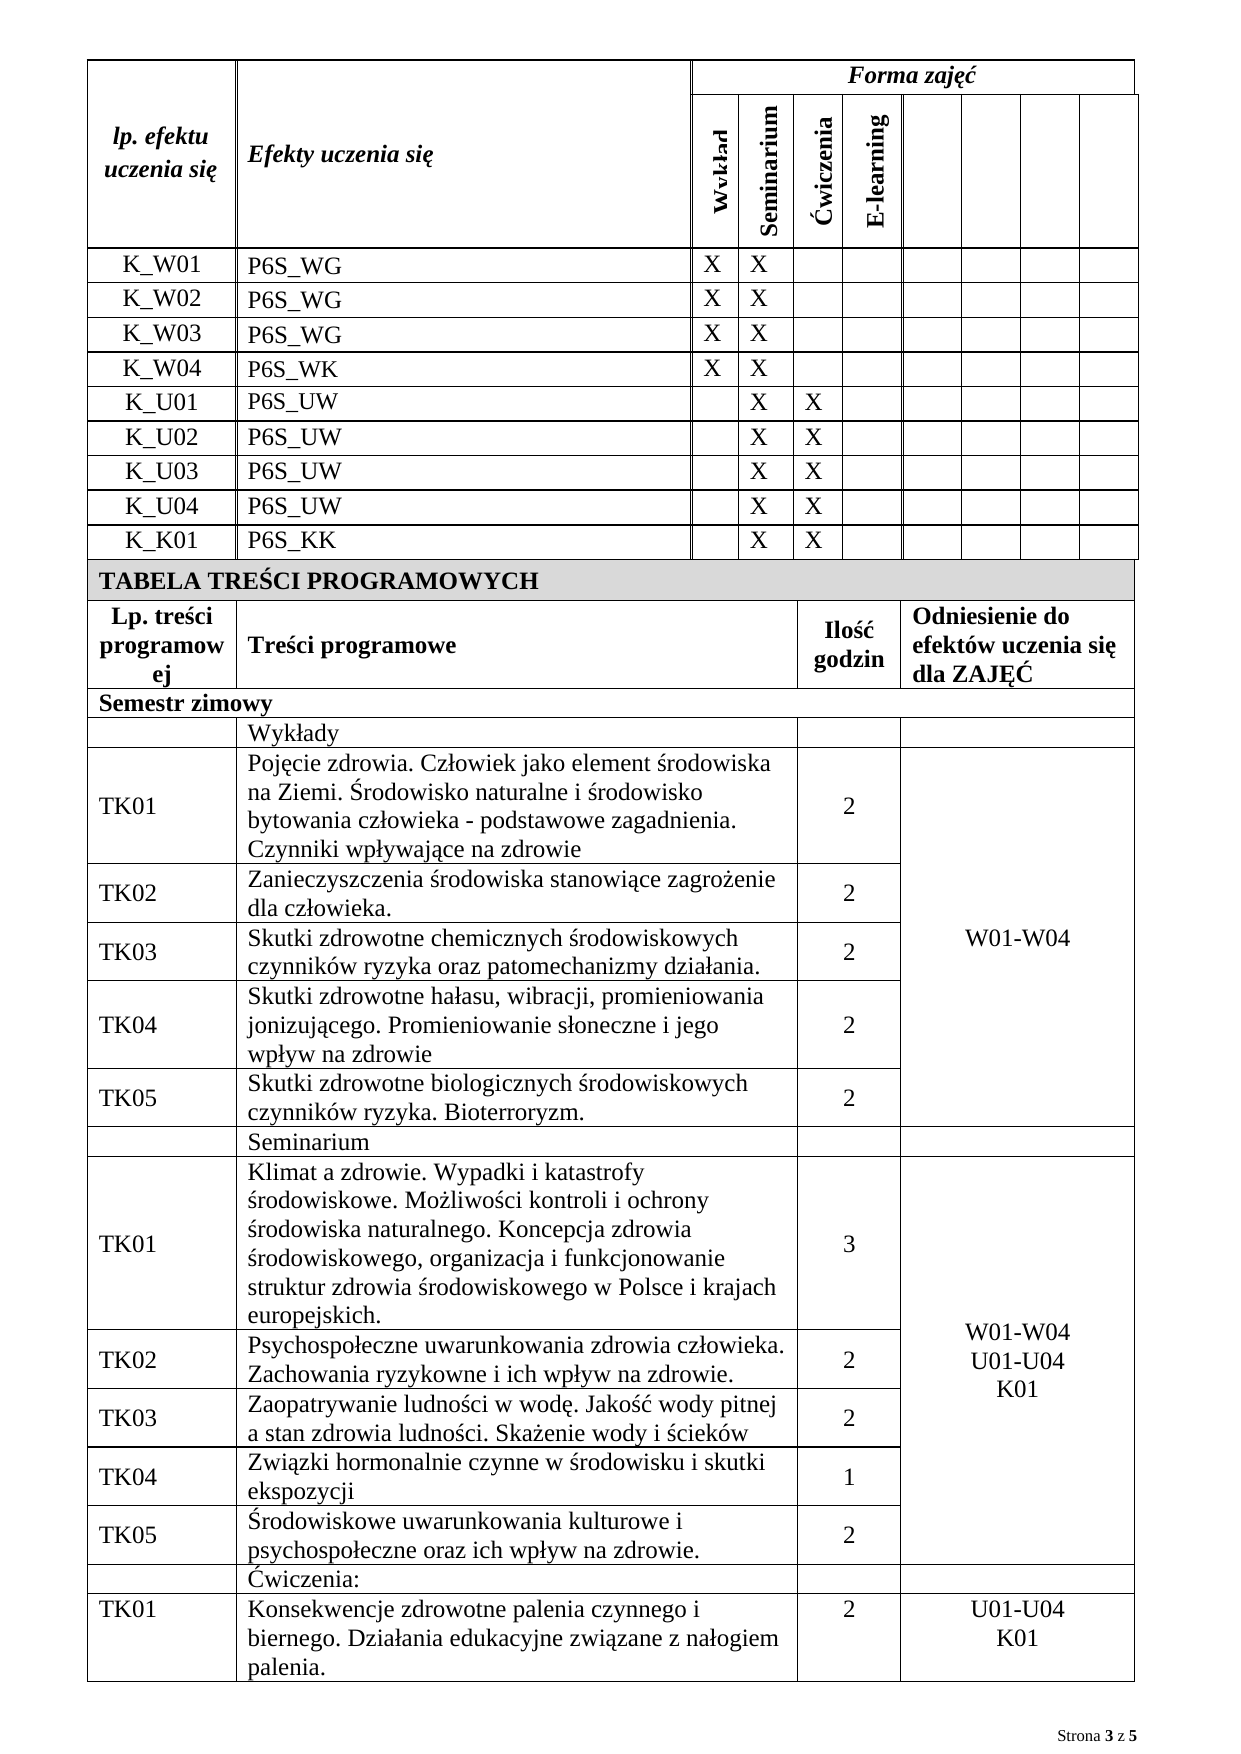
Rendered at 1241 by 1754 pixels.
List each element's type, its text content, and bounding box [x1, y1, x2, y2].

table_cell K_K01 [88, 526, 235, 558]
table_cell P6S_WG [238, 249, 690, 282]
table_cell TK01 [88, 1157, 236, 1329]
table_cell [962, 422, 1020, 455]
table_cell 2 [798, 1506, 900, 1563]
table_cell 3 [798, 1157, 900, 1329]
table_cell 2 [798, 748, 900, 863]
table_cell Wykłady [237, 718, 797, 747]
table_cell [1080, 95, 1138, 247]
table_cell Klimat a zdrowie. Wypadki i katastrofy środowiskowe. Możliwości kontroli i ochrony środowiska naturalnego. Koncepcja zdrowia środowiskowego, organizacja i funkcjonowanie struktur zdrowia środowiskowego w Polsce i krajach europejskich. [237, 1157, 797, 1329]
table_cell [843, 491, 901, 524]
table_cell [904, 95, 961, 247]
table_cell X [794, 456, 842, 489]
table_cell P6S_UW [238, 387, 690, 420]
table_cell [904, 249, 961, 282]
table_cell Treści programowe [237, 601, 797, 687]
table_cell Forma zajęć [693, 61, 1134, 94]
table_cell E-learning [843, 95, 901, 247]
table_cell X [794, 526, 842, 558]
table_cell X [739, 249, 793, 282]
table_cell X [739, 353, 793, 386]
table_cell [798, 1565, 900, 1593]
table_cell 2 [798, 1069, 900, 1126]
table_cell [1021, 456, 1079, 489]
table_cell [904, 456, 961, 489]
table_cell Konsekwencje zdrowotne palenia czynnego i biernego. Działania edukacyjne związane z nałogiem palenia. [237, 1594, 797, 1681]
table_cell W01-W04 U01-U04 K01 [901, 1157, 1134, 1563]
table_cell 2 [798, 923, 900, 980]
table_cell Skutki zdrowotne biologicznych środowiskowych czynników ryzyka. Bioterroryzm. [237, 1069, 797, 1126]
table_cell TK01 [88, 748, 236, 863]
table_cell X [739, 283, 793, 316]
table_cell W01-W04 [901, 748, 1134, 1126]
table_cell [1021, 318, 1079, 351]
table_cell TK05 [88, 1069, 236, 1126]
table_cell Pojęcie zdrowia. Człowiek jako element środowiska na Ziemi. Środowisko naturalne i środowisko bytowania człowieka - podstawowe zagadnienia. Czynniki wpływające na zdrowie [237, 748, 797, 863]
table_cell [693, 526, 738, 558]
table_cell [843, 422, 901, 455]
table_cell [962, 318, 1020, 351]
table_cell [1080, 283, 1138, 316]
table_cell Psychospołeczne uwarunkowania zdrowia człowieka. Zachowania ryzykowne i ich wpływ na zdrowie. [237, 1330, 797, 1388]
table_cell [1080, 526, 1138, 558]
table_cell Środowiskowe uwarunkowania kulturowe i psychospołeczne oraz ich wpływ na zdrowie. [237, 1506, 797, 1563]
table_cell [1021, 387, 1079, 420]
table_cell lp. efektu uczenia się [88, 61, 235, 247]
table_cell Skutki zdrowotne hałasu, wibracji, promieniowania jonizującego. Promieniowanie słoneczne i jego wpływ na zdrowie [237, 981, 797, 1067]
table_cell 1 [798, 1448, 900, 1505]
table_cell 2 [798, 1594, 900, 1681]
table_cell Odniesienie do efektów uczenia się dla ZAJĘĆ [901, 601, 1134, 687]
table_cell P6S_UW [238, 491, 690, 524]
table_cell [843, 353, 901, 386]
table_cell [1080, 249, 1138, 282]
table_cell [904, 491, 961, 524]
table_cell X [739, 456, 793, 489]
table_cell [843, 283, 901, 316]
table_cell X [794, 387, 842, 420]
table_cell Seminarium [237, 1127, 797, 1156]
table_cell Ćwiczenia: [237, 1565, 797, 1593]
table_cell [843, 387, 901, 420]
table_cell Zanieczyszczenia środowiska stanowiące zagrożenie dla człowieka. [237, 864, 797, 922]
table_cell K_W01 [88, 249, 235, 282]
table_cell [1021, 526, 1079, 558]
table_cell TK05 [88, 1506, 236, 1563]
table_cell [88, 1127, 236, 1156]
table_cell [794, 249, 842, 282]
table_cell K_U04 [88, 491, 235, 524]
table_cell Ćwiczenia [794, 95, 842, 247]
table_cell X [693, 318, 738, 351]
table_cell Zaopatrywanie ludności w wodę. Jakość wody pitnej a stan zdrowia ludności. Skażenie wody i ścieków [237, 1389, 797, 1446]
table_cell [962, 353, 1020, 386]
table_cell Lp. treści programowej [88, 601, 236, 687]
table_cell [1080, 318, 1138, 351]
table_cell P6S_UW [238, 422, 690, 455]
table_cell [843, 456, 901, 489]
table_cell [843, 526, 901, 558]
table_cell [798, 718, 900, 747]
table_cell [843, 249, 901, 282]
table_cell TK02 [88, 1330, 236, 1388]
table_cell X [739, 318, 793, 351]
table_cell P6S_UW [238, 456, 690, 489]
table_cell TK04 [88, 981, 236, 1067]
table_cell [962, 283, 1020, 316]
table_cell [1080, 422, 1138, 455]
table_cell Skutki zdrowotne chemicznych środowiskowych czynników ryzyka oraz patomechanizmy działania. [237, 923, 797, 980]
table_cell [962, 491, 1020, 524]
table_cell X [739, 526, 793, 558]
table_cell Ilość godzin [798, 601, 900, 687]
table_cell K_W04 [88, 353, 235, 386]
table_cell P6S_WK [238, 353, 690, 386]
table_cell Wykład [693, 95, 738, 247]
table_cell X [794, 491, 842, 524]
table_cell [794, 353, 842, 386]
table_cell X [739, 491, 793, 524]
table_cell [794, 318, 842, 351]
table_cell [693, 387, 738, 420]
table_cell TK01 [88, 1594, 236, 1681]
table_cell [1080, 387, 1138, 420]
table_cell [901, 718, 1134, 747]
table_cell TABELA TREŚCI PROGRAMOWYCH [88, 560, 1134, 600]
table_cell [962, 249, 1020, 282]
table_cell [962, 387, 1020, 420]
table_cell [1021, 249, 1079, 282]
table_cell X [739, 422, 793, 455]
table_cell 2 [798, 1389, 900, 1446]
table_cell X [693, 283, 738, 316]
table_cell [904, 353, 961, 386]
table_cell [693, 491, 738, 524]
table_cell TK02 [88, 864, 236, 922]
table_cell TK03 [88, 1389, 236, 1446]
table_cell [1021, 353, 1079, 386]
table_cell K_W03 [88, 318, 235, 351]
table_cell [962, 456, 1020, 489]
table_cell [1021, 283, 1079, 316]
table_cell [901, 1127, 1134, 1156]
table_cell 2 [798, 864, 900, 922]
table_cell [904, 422, 961, 455]
table_cell [1080, 491, 1138, 524]
table_cell K_U02 [88, 422, 235, 455]
table_cell [904, 526, 961, 558]
table_cell [962, 526, 1020, 558]
table_cell [798, 1127, 900, 1156]
table_cell K_U01 [88, 387, 235, 420]
table_cell [962, 95, 1020, 247]
table_cell P6S_KK [238, 526, 690, 558]
table_cell TK03 [88, 923, 236, 980]
table_cell [693, 422, 738, 455]
table_cell TK04 [88, 1448, 236, 1505]
table_cell [1021, 491, 1079, 524]
table_cell 2 [798, 1330, 900, 1388]
table_cell U01-U04 K01 [901, 1594, 1134, 1681]
table_cell X [693, 353, 738, 386]
table_cell X [693, 249, 738, 282]
table_cell Semestr zimowy [88, 689, 1134, 717]
table_cell [904, 318, 961, 351]
table_cell 2 [798, 981, 900, 1067]
table_cell Seminarium [739, 95, 793, 247]
table_cell [901, 1565, 1134, 1593]
table_cell [88, 718, 236, 747]
table_cell [693, 456, 738, 489]
table_cell [88, 1565, 236, 1593]
table_cell Efekty uczenia się [238, 61, 690, 247]
table_cell X [739, 387, 793, 420]
table_cell [1080, 353, 1138, 386]
table_cell P6S_WG [238, 318, 690, 351]
table_cell [1021, 95, 1079, 247]
table_cell Związki hormonalnie czynne w środowisku i skutki ekspozycji [237, 1448, 797, 1505]
table_cell [904, 283, 961, 316]
table_cell [1080, 456, 1138, 489]
table_cell K_W02 [88, 283, 235, 316]
table_cell P6S_WG [238, 283, 690, 316]
table_cell X [794, 422, 842, 455]
table_cell [904, 387, 961, 420]
table_cell [843, 318, 901, 351]
table_cell [1021, 422, 1079, 455]
table_cell K_U03 [88, 456, 235, 489]
table_cell [794, 283, 842, 316]
